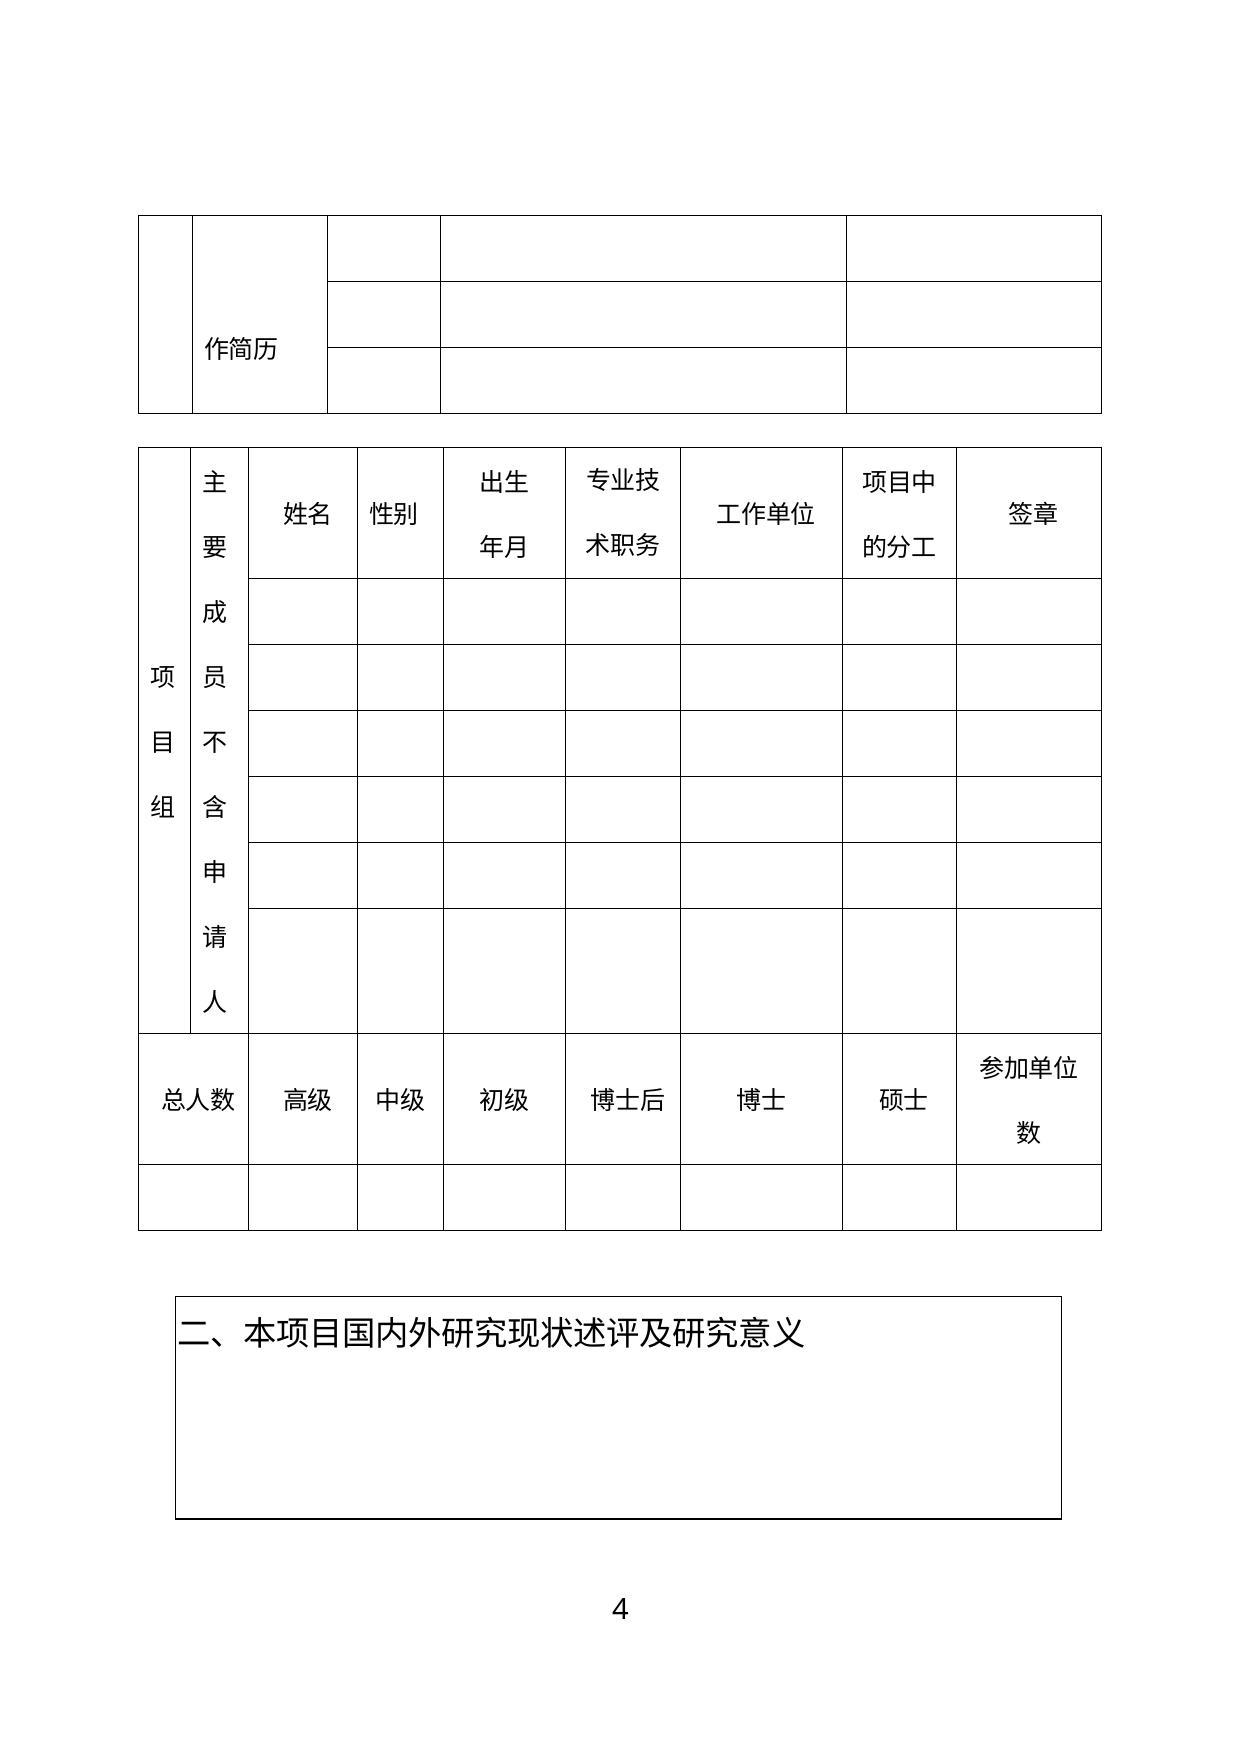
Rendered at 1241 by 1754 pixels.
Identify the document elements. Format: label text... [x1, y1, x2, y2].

table_cell [328, 348, 440, 413]
table_cell [681, 711, 842, 776]
table_header 专业技术职务 [566, 448, 680, 578]
table_header 出生 年月 [444, 448, 565, 578]
table_cell [358, 645, 443, 710]
table_cell 总人数 [139, 1034, 248, 1164]
table_cell [957, 777, 1101, 842]
table_cell [444, 1165, 565, 1230]
table_cell [444, 843, 565, 908]
table_cell 参加单位数 [957, 1034, 1101, 1164]
table_cell [681, 1165, 842, 1230]
table_cell [566, 1165, 680, 1230]
table_cell [328, 282, 440, 347]
table_cell [441, 348, 846, 413]
table_cell [957, 1165, 1101, 1230]
table_cell [681, 909, 842, 1033]
table_header 签章 [957, 448, 1101, 578]
table_cell 中级 [358, 1034, 443, 1164]
table_cell [444, 777, 565, 842]
table_cell 高级 [249, 1034, 357, 1164]
table_cell [444, 711, 565, 776]
table_cell [444, 909, 565, 1033]
table_cell [566, 579, 680, 644]
table_cell [566, 711, 680, 776]
table_header 工作单位 [681, 448, 842, 578]
table_cell [957, 645, 1101, 710]
table_cell [843, 1165, 956, 1230]
table_cell [847, 216, 1101, 281]
table_header 性别 [358, 448, 443, 578]
table_header 项 目 组 [139, 448, 190, 1033]
table_cell [957, 909, 1101, 1033]
table_cell [681, 843, 842, 908]
table_cell [249, 579, 357, 644]
table_cell [249, 711, 357, 776]
table_cell [444, 645, 565, 710]
table_cell [249, 1165, 357, 1230]
table_cell [681, 777, 842, 842]
table_cell [249, 843, 357, 908]
table_cell [328, 216, 440, 281]
table_cell [441, 282, 846, 347]
table_cell 硕士 [843, 1034, 956, 1164]
table_cell [957, 843, 1101, 908]
table_cell [957, 579, 1101, 644]
table_cell [139, 1165, 248, 1230]
table_cell [358, 909, 443, 1033]
table_header 姓名 [249, 448, 357, 578]
table_cell [843, 711, 956, 776]
table_cell [843, 645, 956, 710]
table_header 主要成员 不 含申请人 [191, 448, 248, 1033]
table_cell [843, 579, 956, 644]
table_cell [847, 282, 1101, 347]
table_cell [358, 777, 443, 842]
table_cell [566, 645, 680, 710]
table_header 本项目国内外研究现状述评及研究意义 [176, 1297, 1061, 1518]
table_cell 初级 [444, 1034, 565, 1164]
table_cell [843, 909, 956, 1033]
table_header 项目中的分工 [843, 448, 956, 578]
table_cell [249, 645, 357, 710]
table_cell [358, 1165, 443, 1230]
table_cell 博士 [681, 1034, 842, 1164]
table_cell [681, 645, 842, 710]
table_cell [566, 843, 680, 908]
table_cell [358, 579, 443, 644]
table_cell [358, 711, 443, 776]
table_cell [843, 843, 956, 908]
table_cell 博士后 [566, 1034, 680, 1164]
table_cell [358, 843, 443, 908]
table_cell [957, 711, 1101, 776]
table_cell [681, 579, 842, 644]
table_cell [847, 348, 1101, 413]
table_cell [441, 216, 846, 281]
table_cell [249, 909, 357, 1033]
table_cell [566, 777, 680, 842]
table_cell [843, 777, 956, 842]
table_cell [444, 579, 565, 644]
table_cell [566, 909, 680, 1033]
table_cell [249, 777, 357, 842]
